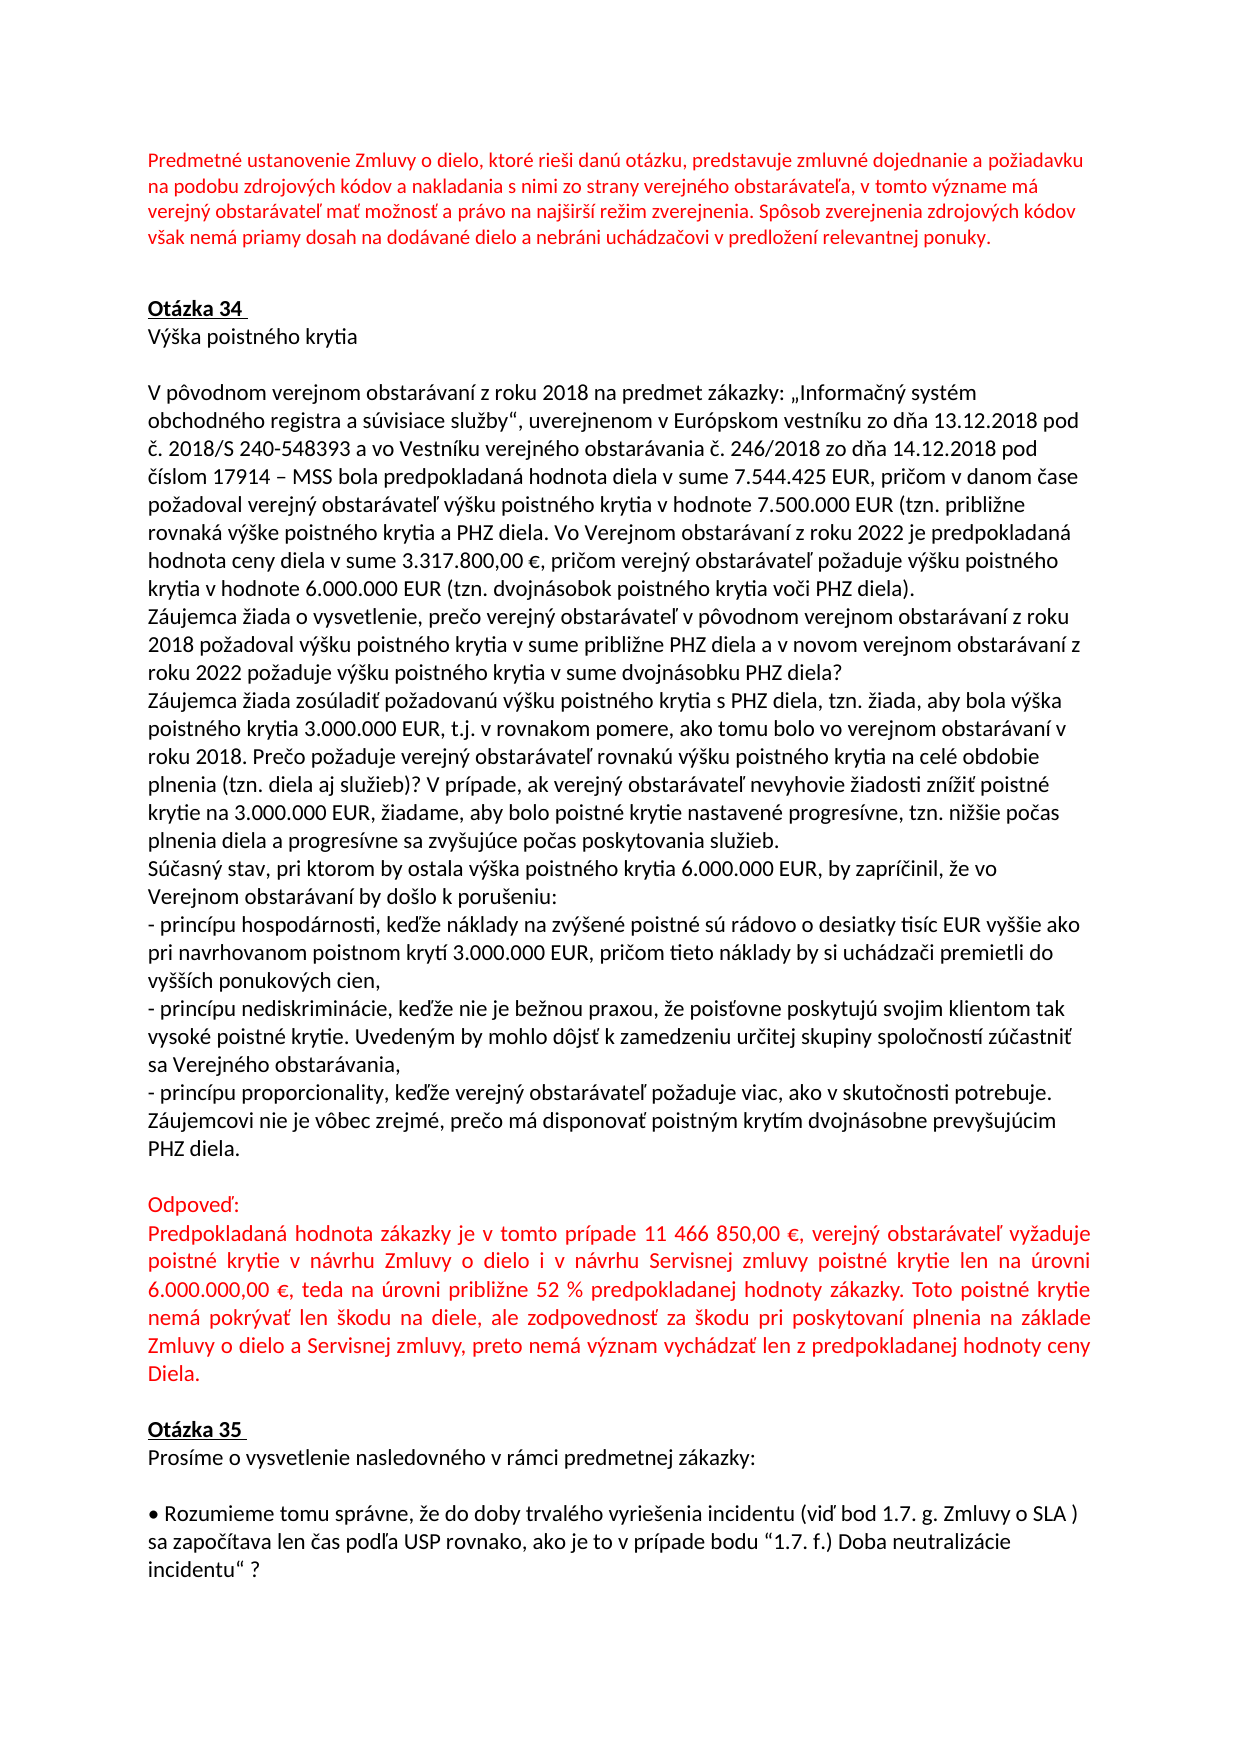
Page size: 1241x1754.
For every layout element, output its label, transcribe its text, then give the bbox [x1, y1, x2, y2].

text Predpokladaná hodnota zákazky je v tomto prípade 11 466 850,00 €, verejný obstarávateľ vyžaduje poistné krytie v návrhu Zmluvy o dielo i v návrhu Servisnej zmluvy poistné krytie len na úrovni 6.000.000,00 €, teda na úrovni približne 52 % predpokladanej hodnoty zákazky. Toto poistné krytie nemá pokrývať len škodu na diele, ale zodpovednosť za škodu pri poskytovaní plnenia na základe Zmluvy o dielo a Servisnej zmluvy, preto nemá význam vychádzať len z predpokladanej hodnoty ceny Diela. [148, 1219, 1093, 1387]
text Otázka 34 [148, 294, 1093, 322]
text Odpoveď: [148, 1191, 1093, 1219]
text Prosíme o vysvetlenie nasledovného v rámci predmetnej zákazky: • Rozumieme tomu správne, že do doby trvalého vyriešenia incidentu (viď bod 1.7. g. Zmluvy o SLA ) sa započítava len čas podľa USP rovnako, ako je to v prípade bodu “1.7. f.) Doba neutralizácie incidentu“ ? [148, 1443, 1093, 1583]
text Predmetné ustanovenie Zmluvy o dielo, ktoré rieši danú otázku, predstavuje zmluvné dojednanie a požiadavku na podobu zdrojových kódov a nakladania s nimi zo strany verejného obstarávateľa, v tomto význame má verejný obstarávateľ mať možnosť a právo na najširší režim zverejnenia. Spôsob zverejnenia zdrojových kódov však nemá priamy dosah na dodávané dielo a nebráni uchádzačovi v predložení relevantnej ponuky. [148, 148, 1093, 249]
text Výška poistného krytia V pôvodnom verejnom obstarávaní z roku 2018 na predmet zákazky: „Informačný systém obchodného registra a súvisiace služby“, uverejnenom v Európskom vestníku zo dňa 13.12.2018 pod č. 2018/S 240-548393 a vo Vestníku verejného obstarávania č. 246/2018 zo dňa 14.12.2018 pod číslom 17914 – MSS bola predpokladaná hodnota diela v sume 7.544.425 EUR, pričom v danom čase požadoval verejný obstarávateľ výšku poistného krytia v hodnote 7.500.000 EUR (tzn. približne rovnaká výške poistného krytia a PHZ diela. Vo Verejnom obstarávaní z roku 2022 je predpokladaná hodnota ceny diela v sume 3.317.800,00 €, pričom verejný obstarávateľ požaduje výšku poistného krytia v hodnote 6.000.000 EUR (tzn. dvojnásobok poistného krytia voči PHZ diela). Záujemca žiada o vysvetlenie, prečo verejný obstarávateľ v pôvodnom verejnom obstarávaní z roku 2018 požadoval výšku poistného krytia v sume približne PHZ diela a v novom verejnom obstarávaní z roku 2022 požaduje výšku poistného krytia v sume dvojnásobku PHZ diela? Záujemca žiada zosúladiť požadovanú výšku poistného krytia s PHZ diela, tzn. žiada, aby bola výška poistného krytia 3.000.000 EUR, t.j. v rovnakom pomere, ako tomu bolo vo verejnom obstarávaní v roku 2018. Prečo požaduje verejný obstarávateľ rovnakú výšku poistného krytia na celé obdobie plnenia (tzn. diela aj služieb)? V prípade, ak verejný obstarávateľ nevyhovie žiadosti znížiť poistné krytie na 3.000.000 EUR, žiadame, aby bolo poistné krytie nastavené progresívne, tzn. nižšie počas plnenia diela a progresívne sa zvyšujúce počas poskytovania služieb. Súčasný stav, pri ktorom by ostala výška poistného krytia 6.000.000 EUR, by zapríčinil, že vo Verejnom obstarávaní by došlo k porušeniu: - princípu hospodárnosti, keďže náklady na zvýšené poistné sú rádovo o desiatky tisíc EUR vyššie ako pri navrhovanom poistnom krytí 3.000.000 EUR, pričom tieto náklady by si uchádzači premietli do vyšších ponukových cien, - princípu nediskriminácie, keďže nie je bežnou praxou, že poisťovne poskytujú svojim klientom tak vysoké poistné krytie. Uvedeným by mohlo dôjsť k zamedzeniu určitej skupiny spoločností zúčastniť sa Verejného obstarávania, - princípu proporcionality, keďže verejný obstarávateľ požaduje viac, ako v skutočnosti potrebuje. Záujemcovi nie je vôbec zrejmé, prečo má disponovať poistným krytím dvojnásobne prevyšujúcim PHZ diela. [148, 322, 1093, 1163]
text Otázka 35 [148, 1415, 1093, 1443]
